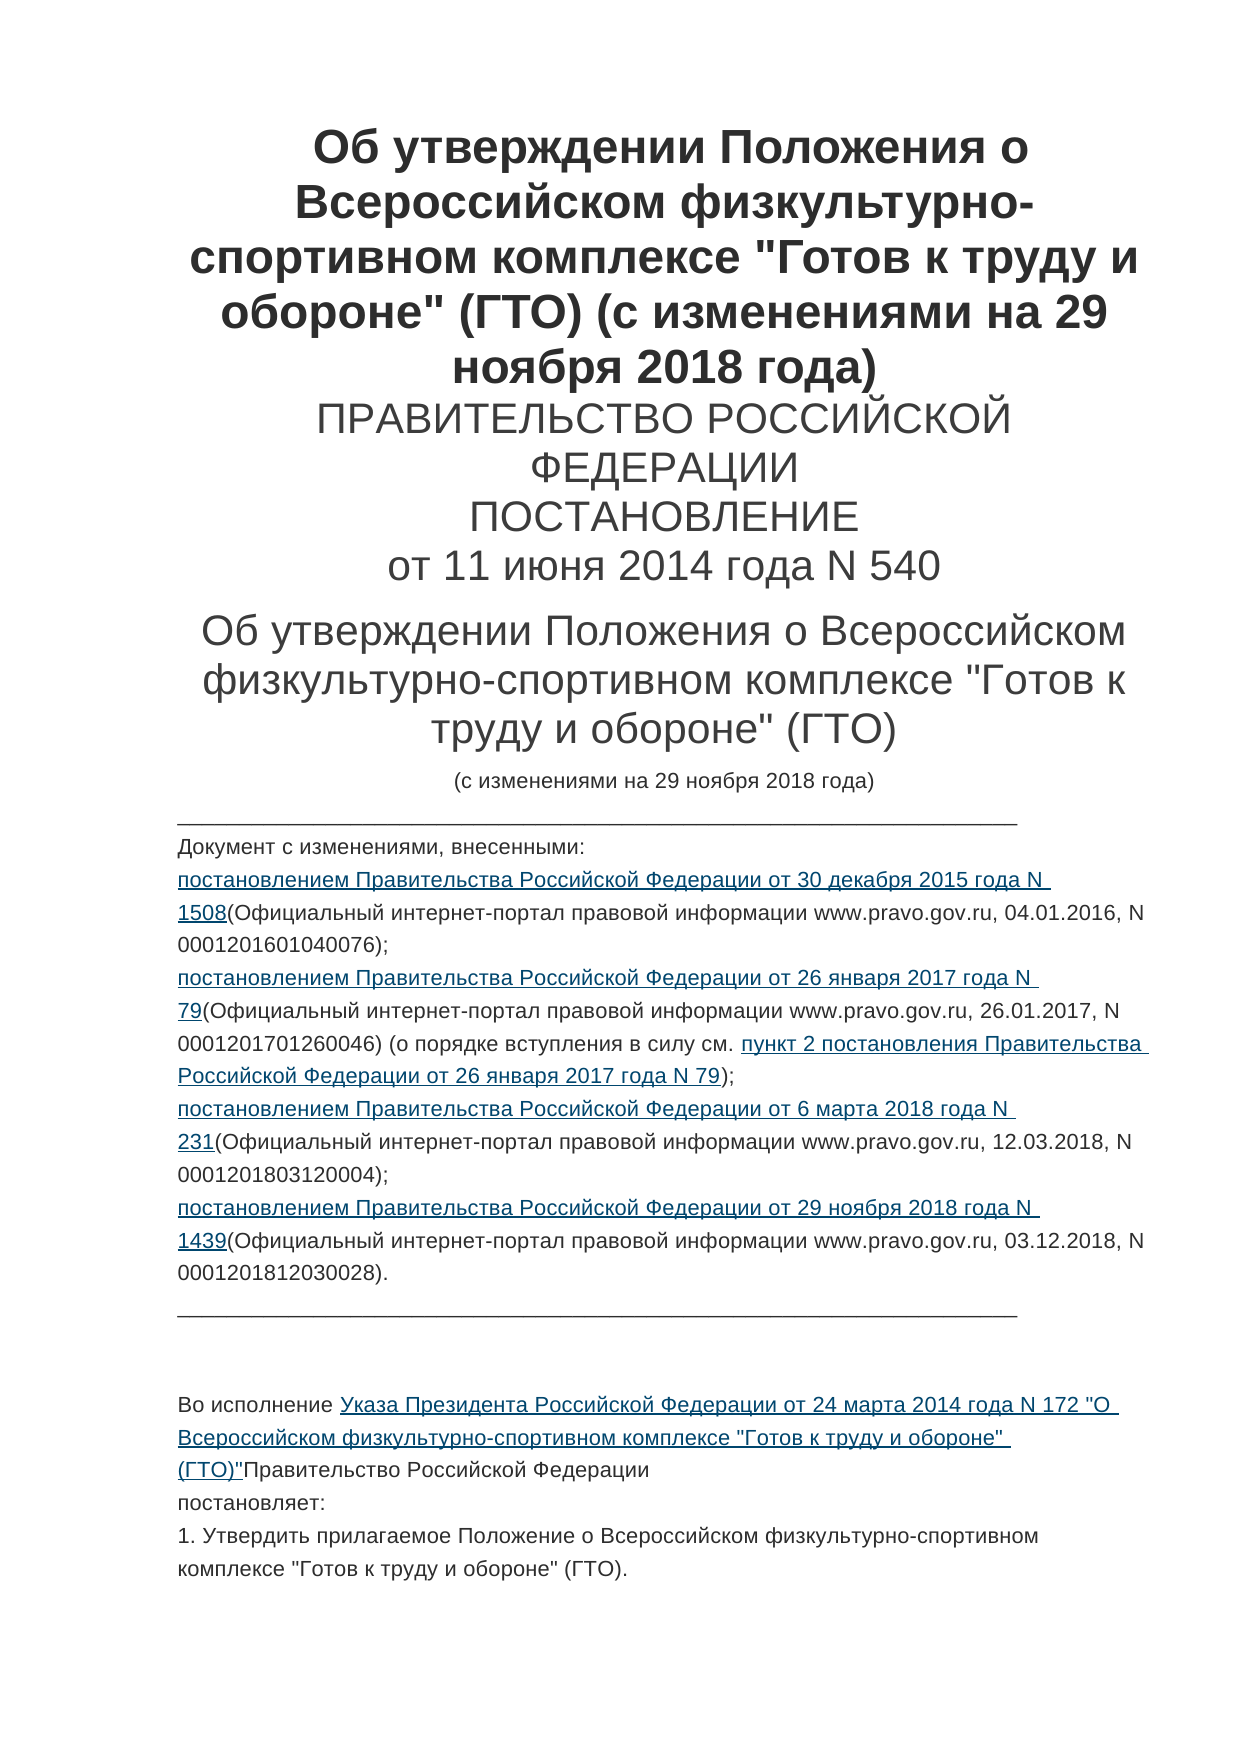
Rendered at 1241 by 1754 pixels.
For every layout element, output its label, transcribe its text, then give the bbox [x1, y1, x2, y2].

text Об утверждении Положения о Всероссийском физкультурно-спортивном комплексе "Готов к труду и обороне" (ГТО) [177, 606, 1152, 753]
text (с изменениями на 29 ноября 2018 года) [177, 761, 1152, 793]
text ПОСТАНОВЛЕНИЕ [177, 492, 1152, 541]
text от 11 июня 2014 года N 540 [177, 541, 1152, 590]
text постановляет: [177, 1482, 1152, 1515]
text 1. Утвердить прилагаемое Положение о Всероссийском физкультурно-спортивном комплексе "Готов к труду и обороне" (ГТО). [177, 1515, 1152, 1581]
text ПРАВИТЕЛЬСТВО РОССИЙСКОЙ ФЕДЕРАЦИИ [177, 394, 1152, 492]
text Об утверждении Положения о Всероссийском физкультурно-спортивном комплексе "Готов к труду и обороне" (ГТО) (с изменениями на 29 ноября 2018 года) [177, 118, 1152, 394]
text Во исполнение Указа Президента Российской Федерации от 24 марта 2014 года N 172 "О Всероссийском физкультурно-спортивном комплексе "Готов к труду и обороне" (ГТО)"Правительство Российской Федерации [177, 1318, 1152, 1482]
text ____________________________________________________________________ Документ с изменениями, внесенными: постановлением Правительства Российской Федерации от 30 декабря 2015 года N 1508(Официальный интернет-портал правовой информации www.pravo.gov.ru, 04.01.2016, N 0001201601040076); постановлением Правительства Российской Федерации от 26 января 2017 года N 79(Официальный интернет-портал правовой информации www.pravo.gov.ru, 26.01.2017, N 0001201701260046) (о порядке вступления в силу см. пункт 2 постановления Правительства Российской Федерации от 26 января 2017 года N 79); постановлением Правительства Российской Федерации от 6 марта 2018 года N 231(Официальный интернет-портал правовой информации www.pravo.gov.ru, 12.03.2018, N 0001201803120004); постановлением Правительства Российской Федерации от 29 ноября 2018 года N 1439(Официальный интернет-портал правовой информации www.pravo.gov.ru, 03.12.2018, N 0001201812030028). ____________________________________________________________________ [177, 793, 1152, 1318]
